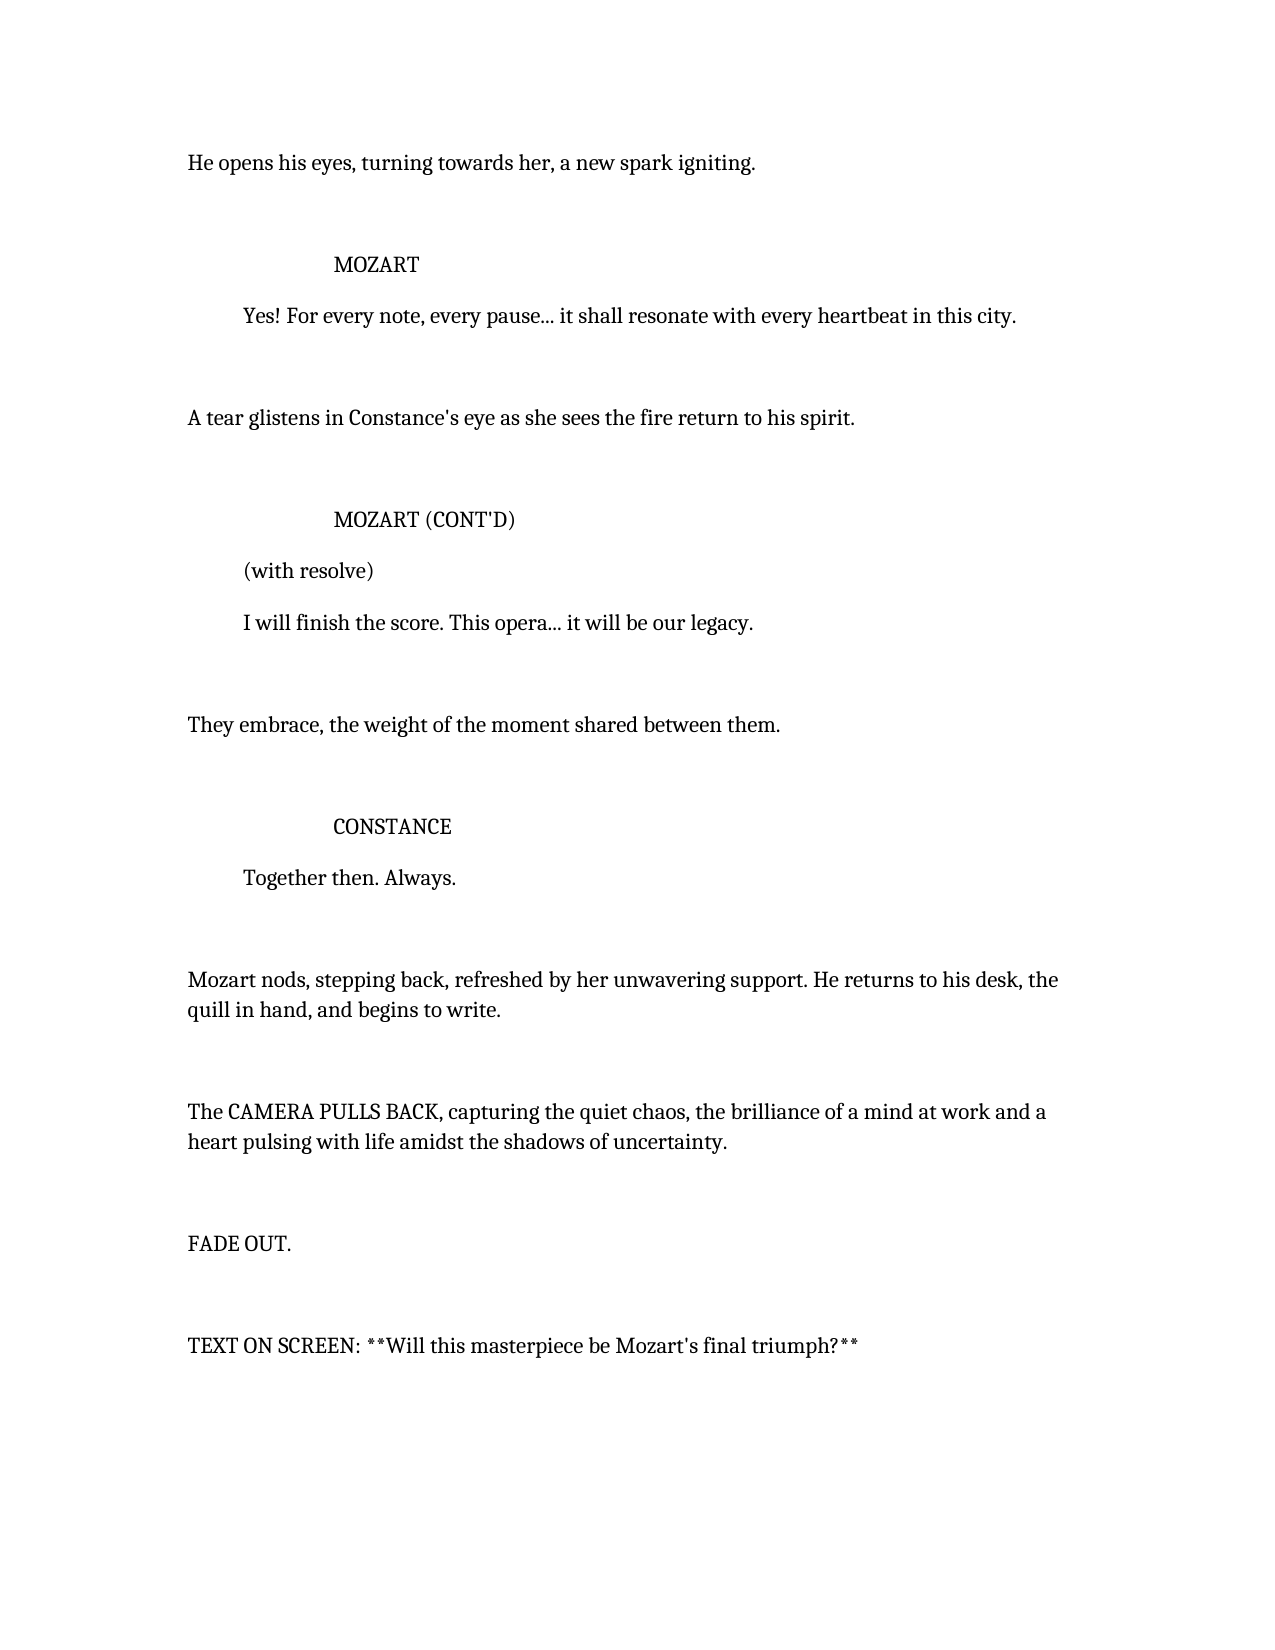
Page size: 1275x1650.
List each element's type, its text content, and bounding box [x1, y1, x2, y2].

text They embrace, the weight of the moment shared between them. [187, 711, 1087, 738]
text CONSTANCE [187, 813, 1087, 840]
text Yes! For every note, every pause... it shall resonate with every heartbeat in this city. [187, 303, 1087, 329]
text I will finish the score. This opera... it will be our legacy. [187, 609, 1087, 636]
text He opens his eyes, turning towards her, a new spark igniting. [187, 150, 1087, 176]
text Mozart nods, stepping back, refreshed by her unwavering support. He returns to his desk, the quill in hand, and begins to write. [187, 967, 1087, 1023]
text MOZART (CONT'D) [187, 507, 1087, 534]
text A tear glistens in Constance's eye as she sees the fire return to his spirit. [187, 405, 1087, 432]
text TEXT ON SCREEN: **Will this masterpiece be Mozart's final triumph?** [187, 1333, 1087, 1360]
text MOZART [187, 252, 1087, 278]
text (with resolve) [187, 558, 1087, 585]
text Together then. Always. [187, 864, 1087, 891]
text FADE OUT. [187, 1231, 1087, 1258]
text The CAMERA PULLS BACK, capturing the quiet chaos, the brilliance of a mind at work and a heart pulsing with life amidst the shadows of uncertainty. [187, 1099, 1087, 1156]
